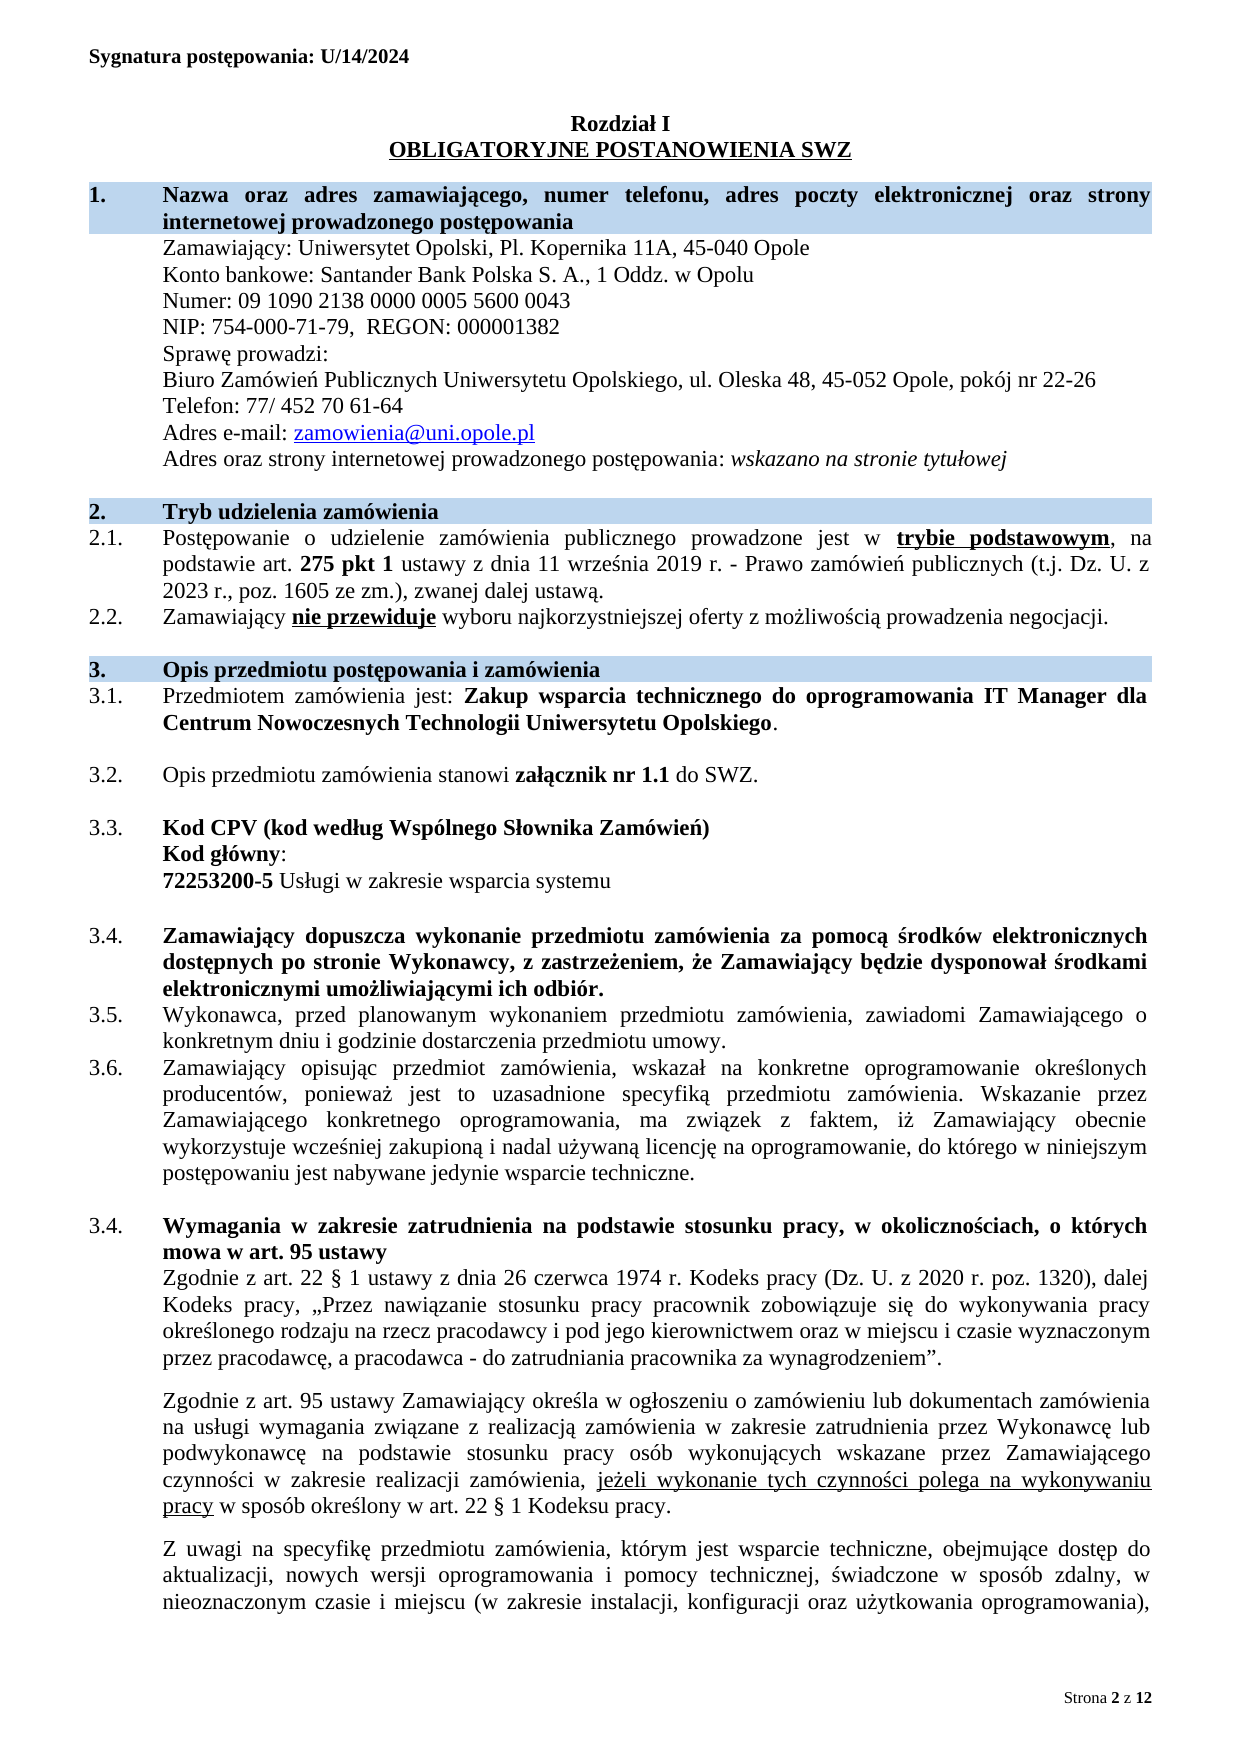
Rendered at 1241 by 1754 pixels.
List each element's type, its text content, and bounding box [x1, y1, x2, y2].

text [162, 1535, 1152, 1614]
list Zamawiający dopuszcza wykonanie przedmiotu zamówienia za pomocą środków elektronicznych dostępnych po stronie Wykonawcy, z zastrzeżeniem, że Zamawiający będzie dysponował środkami elektronicznymi umożliwiającymi ich odbiór. [89, 922, 1148, 1001]
text Zgodnie z art. 22 § 1 ustawy z dnia 26 czerwca 1974 r. Kodeks pracy (Dz. U. z 2020 r. poz. 1320), dalej Kodeks pracy, „Przez nawiązanie stosunku pracy pracownik zobowiązuje się do wykonywania pracy określonego rodzaju na rzecz pracodawcy i pod jego kierownictwem oraz w miejscu i czasie wyznaczonym przez pracodawcę, a pracodawca - do zatrudniania pracownika za wynagrodzeniem”. [162, 1264, 1152, 1370]
text Kod główny: [162, 840, 1148, 867]
list Postępowanie o udzielenie zamówienia publicznego prowadzone jest w trybie podstawowym, na podstawie art. 275 pkt 1 ustawy z dnia 11 września 2019 r. - Prawo zamówień publicznych (t.j. Dz. U. z 2023 r., poz. 1605 ze zm.), zwanej dalej ustawą. [89, 524, 1152, 603]
text 72253200-5 Usługi w zakresie wsparcia systemu [162, 867, 1148, 893]
list Nazwa oraz adres zamawiającego, numer telefonu, adres poczty elektronicznej oraz strony internetowej prowadzonego postępowania [89, 182, 1152, 234]
list Przedmiotem zamówienia jest: Zakup wsparcia technicznego do oprogramowania IT Manager dla Centrum Nowoczesnych Technologii Uniwersytetu Opolskiego. [89, 682, 1148, 735]
list Kod CPV (kod według Wspólnego Słownika Zamówień) [89, 814, 1148, 840]
text Konto bankowe: Santander Bank Polska S. A., 1 Oddz. w Opolu Numer: 09 1090 2138 0000 0005 5600 0043 NIP: 754-000-71-79, REGON: 000001382 Sprawę prowadzi: [162, 261, 1152, 366]
text Biuro Zamówień Publicznych Uniwersytetu Opolskiego, ul. Oleska 48, 45-052 Opole, pokój nr 22-26 [162, 366, 1152, 392]
list Wykonawca, przed planowanym wykonaniem przedmiotu zamówienia, zawiadomi Zamawiającego o konkretnym dniu i godzinie dostarczenia przedmiotu umowy. [89, 1001, 1148, 1054]
list Opis przedmiotu zamówienia stanowi załącznik nr 1.1 do SWZ. [89, 761, 1148, 788]
text Adres e-mail: zamowienia@uni.opole.pl Adres oraz strony internetowej prowadzonego postępowania: wskazano na stronie tytułowej [162, 419, 1152, 471]
text Zgodnie z art. 95 ustawy Zamawiający określa w ogłoszeniu o zamówieniu lub dokumentach zamówienia na usługi wymagania związane z realizacją zamówienia w zakresie zatrudnienia przez Wykonawcę lub podwykonawcę na podstawie stosunku pracy osób wykonujących wskazane przez Zamawiającego czynności w zakresie realizacji zamówienia, jeżeli wykonanie tych czynności polega na wykonywaniu pracy w sposób określony w art. 22 § 1 Kodeksu pracy. [162, 1387, 1152, 1518]
text Zamawiający: Uniwersytet Opolski, Pl. Kopernika 11A, 45-040 Opole [162, 234, 1152, 261]
text OBLIGATORYJNE POSTANOWIENIA SWZ [89, 136, 1152, 162]
list Zamawiający opisując przedmiot zamówienia, wskazał na konkretne oprogramowanie określonych producentów, ponieważ jest to uzasadnione specyfiką przedmiotu zamówienia. Wskazanie przez Zamawiającego konkretnego oprogramowania, ma związek z faktem, iż Zamawiający obecnie wykorzystuje wcześniej zakupioną i nadal używaną licencję na oprogramowanie, do którego w niniejszym postępowaniu jest nabywane jedynie wsparcie techniczne. [89, 1054, 1148, 1185]
list Tryb udzielenia zamówienia [89, 498, 1152, 524]
text Rozdział I [89, 110, 1152, 136]
text Telefon: 77/ 452 70 61-64 [162, 392, 1152, 419]
list Zamawiający nie przewiduje wyboru najkorzystniejszej oferty z możliwością prowadzenia negocjacji. [89, 603, 1152, 629]
list Opis przedmiotu postępowania i zamówienia [89, 656, 1152, 682]
list Wymagania w zakresie zatrudnienia na podstawie stosunku pracy, w okolicznościach, o których mowa w art. 95 ustawy [89, 1212, 1148, 1264]
